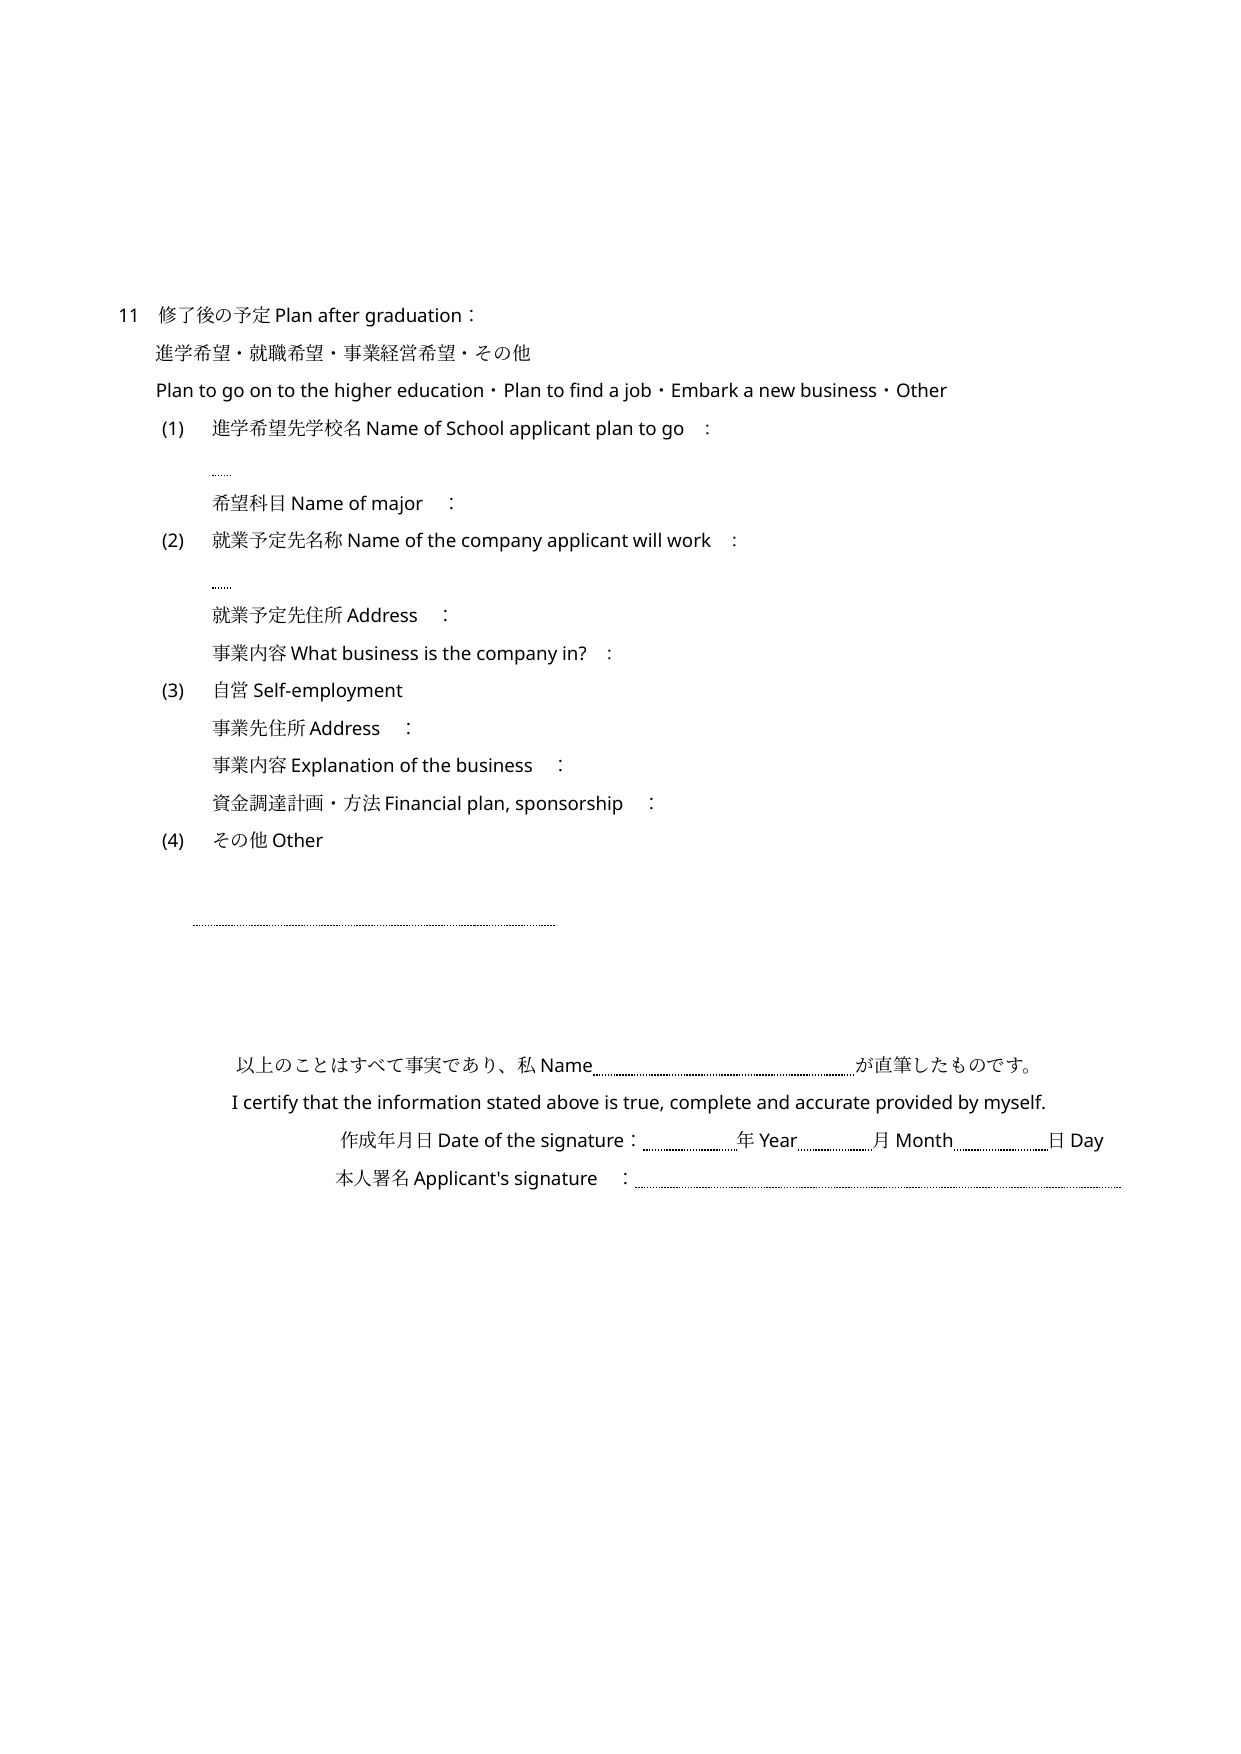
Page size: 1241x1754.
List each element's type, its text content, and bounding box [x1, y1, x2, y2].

text I certify that the information stated above is true, complete and accurate provided by myself. [118, 1083, 1122, 1121]
text Plan to go on to the higher education・Plan to find a job・Embark a new business・Other [118, 371, 1122, 408]
text 進学希望・就職希望・事業経営希望・その他 [118, 333, 1122, 371]
text 以上のことはすべて事実であり、私Name が直筆したものです。 [118, 1046, 1122, 1083]
text 事業内容Explanation of the business ： [212, 746, 1122, 783]
list その他Other [162, 821, 1122, 858]
list 自営Self-employment [162, 671, 1122, 708]
text 就業予定先住所Address ： [212, 596, 1122, 633]
text 本人署名Applicant's signature ： [118, 1158, 1122, 1196]
text 事業内容What business is the company in? ： [212, 633, 1122, 671]
text 事業先住所Address ： [212, 708, 1122, 746]
text 作成年月日Date of the signature： 年Year 月Month 日Day [118, 1121, 1103, 1158]
text 希望科目Name of major ： [212, 483, 1122, 521]
text 11 修了後の予定Plan after graduation： [118, 296, 1122, 333]
list 就業予定先名称Name of the company applicant will work ： [162, 521, 1122, 558]
text 資金調達計画・方法Financial plan, sponsorship ： [212, 783, 1122, 821]
list 進学希望先学校名Name of School applicant plan to go ： [162, 408, 1122, 446]
